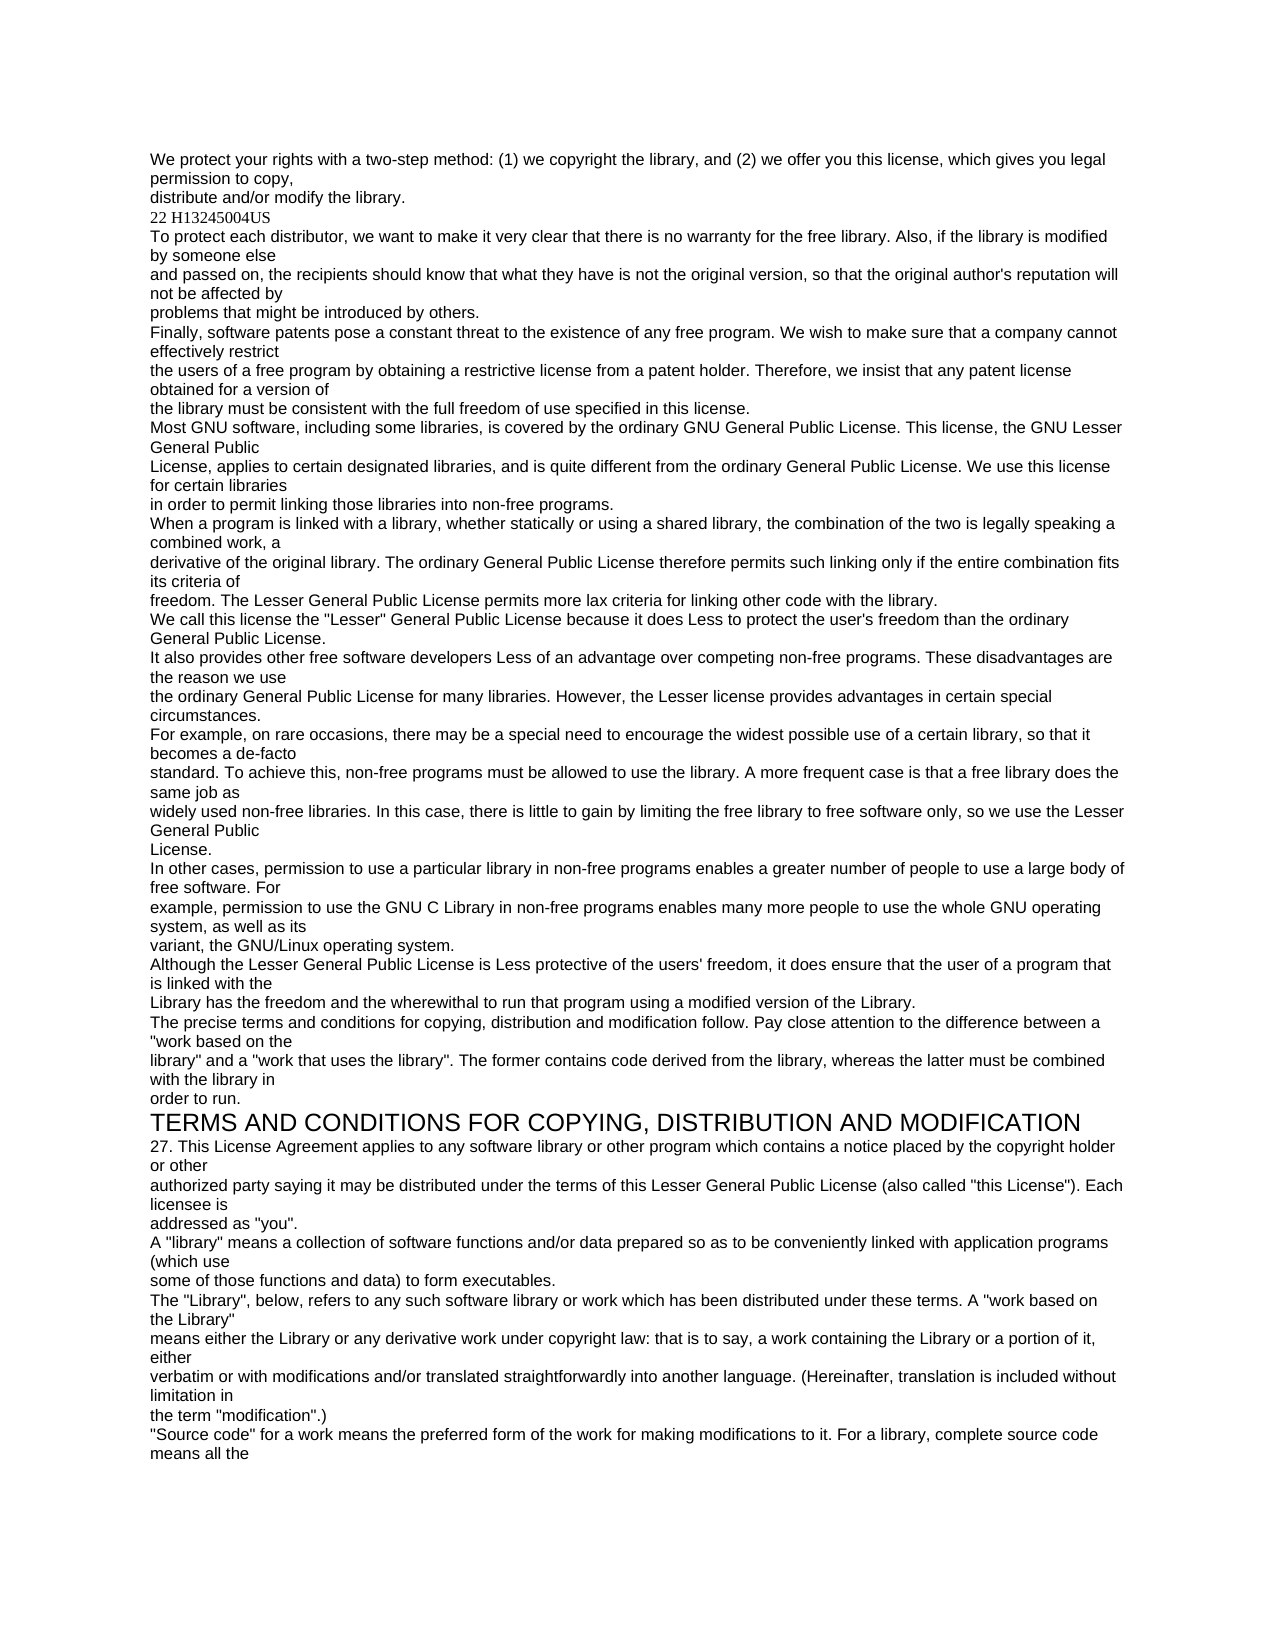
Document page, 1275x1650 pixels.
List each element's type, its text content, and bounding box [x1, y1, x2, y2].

text addressed as "you". [150, 1214, 1125, 1233]
text problems that might be introduced by others. [150, 303, 1125, 322]
text The precise terms and conditions for copying, distribution and modification follow. Pay close attention to the difference between a "work based on the [150, 1012, 1125, 1051]
text order to run. [150, 1089, 1125, 1108]
text and passed on, the recipients should know that what they have is not the original version, so that the original author's reputation will not be affected by [150, 265, 1125, 303]
text In other cases, permission to use a particular library in non-free programs enables a greater number of people to use a large body of free software. For [150, 859, 1125, 897]
text "Source code" for a work means the preferred form of the work for making modifications to it. For a library, complete source code means all the [150, 1424, 1125, 1463]
text For example, on rare occasions, there may be a special need to encourage the widest possible use of a certain library, so that it becomes a de-facto [150, 725, 1125, 763]
text in order to permit linking those libraries into non-free programs. [150, 495, 1125, 514]
text 22 H13245004US [150, 207, 1125, 227]
text means either the Library or any derivative work under copyright law: that is to say, a work containing the Library or a portion of it, either [150, 1329, 1125, 1367]
text Finally, software patents pose a constant threat to the existence of any free program. We wish to make sure that a company cannot effectively restrict [150, 322, 1125, 361]
text TERMS AND CONDITIONS FOR COPYING, DISTRIBUTION AND MODIFICATION [150, 1108, 1125, 1137]
text the library must be consistent with the full freedom of use specified in this license. [150, 399, 1125, 418]
text derivative of the original library. The ordinary General Public License therefore permits such linking only if the entire combination fits its criteria of [150, 552, 1125, 591]
text example, permission to use the GNU C Library in non-free programs enables many more people to use the whole GNU operating system, as well as its [150, 897, 1125, 936]
text widely used non-free libraries. In this case, there is little to gain by limiting the free library to free software only, so we use the Lesser General Public [150, 802, 1125, 840]
text freedom. The Lesser General Public License permits more lax criteria for linking other code with the library. [150, 591, 1125, 610]
text distribute and/or modify the library. [150, 188, 1125, 207]
text the term "modification".) [150, 1405, 1125, 1424]
text the ordinary General Public License for many libraries. However, the Lesser license provides advantages in certain special circumstances. [150, 687, 1125, 725]
text It also provides other free software developers Less of an advantage over competing non-free programs. These disadvantages are the reason we use [150, 648, 1125, 687]
text 27. This License Agreement applies to any software library or other program which contains a notice placed by the copyright holder or other [150, 1137, 1125, 1175]
text standard. To achieve this, non-free programs must be allowed to use the library. A more frequent case is that a free library does the same job as [150, 763, 1125, 802]
text We call this license the "Lesser" General Public License because it does Less to protect the user's freedom than the ordinary General Public License. [150, 610, 1125, 648]
text License. [150, 840, 1125, 859]
text To protect each distributor, we want to make it very clear that there is no warranty for the free library. Also, if the library is modified by someone else [150, 227, 1125, 265]
text the users of a free program by obtaining a restrictive license from a patent holder. Therefore, we insist that any patent license obtained for a version of [150, 361, 1125, 399]
text We protect your rights with a two-step method: (1) we copyright the library, and (2) we offer you this license, which gives you legal permission to copy, [150, 150, 1125, 188]
text A "library" means a collection of software functions and/or data prepared so as to be conveniently linked with application programs (which use [150, 1233, 1125, 1271]
text The "Library", below, refers to any such software library or work which has been distributed under these terms. A "work based on the Library" [150, 1290, 1125, 1329]
text verbatim or with modifications and/or translated straightforwardly into another language. (Hereinafter, translation is included without limitation in [150, 1367, 1125, 1405]
text Most GNU software, including some libraries, is covered by the ordinary GNU General Public License. This license, the GNU Lesser General Public [150, 418, 1125, 457]
text Although the Lesser General Public License is Less protective of the users' freedom, it does ensure that the user of a program that is linked with the [150, 955, 1125, 993]
text When a program is linked with a library, whether statically or using a shared library, the combination of the two is legally speaking a combined work, a [150, 514, 1125, 552]
text variant, the GNU/Linux operating system. [150, 936, 1125, 955]
text License, applies to certain designated libraries, and is quite different from the ordinary General Public License. We use this license for certain libraries [150, 457, 1125, 495]
text Library has the freedom and the wherewithal to run that program using a modified version of the Library. [150, 993, 1125, 1012]
text authorized party saying it may be distributed under the terms of this Lesser General Public License (also called "this License"). Each licensee is [150, 1175, 1125, 1214]
text library" and a "work that uses the library". The former contains code derived from the library, whereas the latter must be combined with the library in [150, 1051, 1125, 1089]
text some of those functions and data) to form executables. [150, 1271, 1125, 1290]
